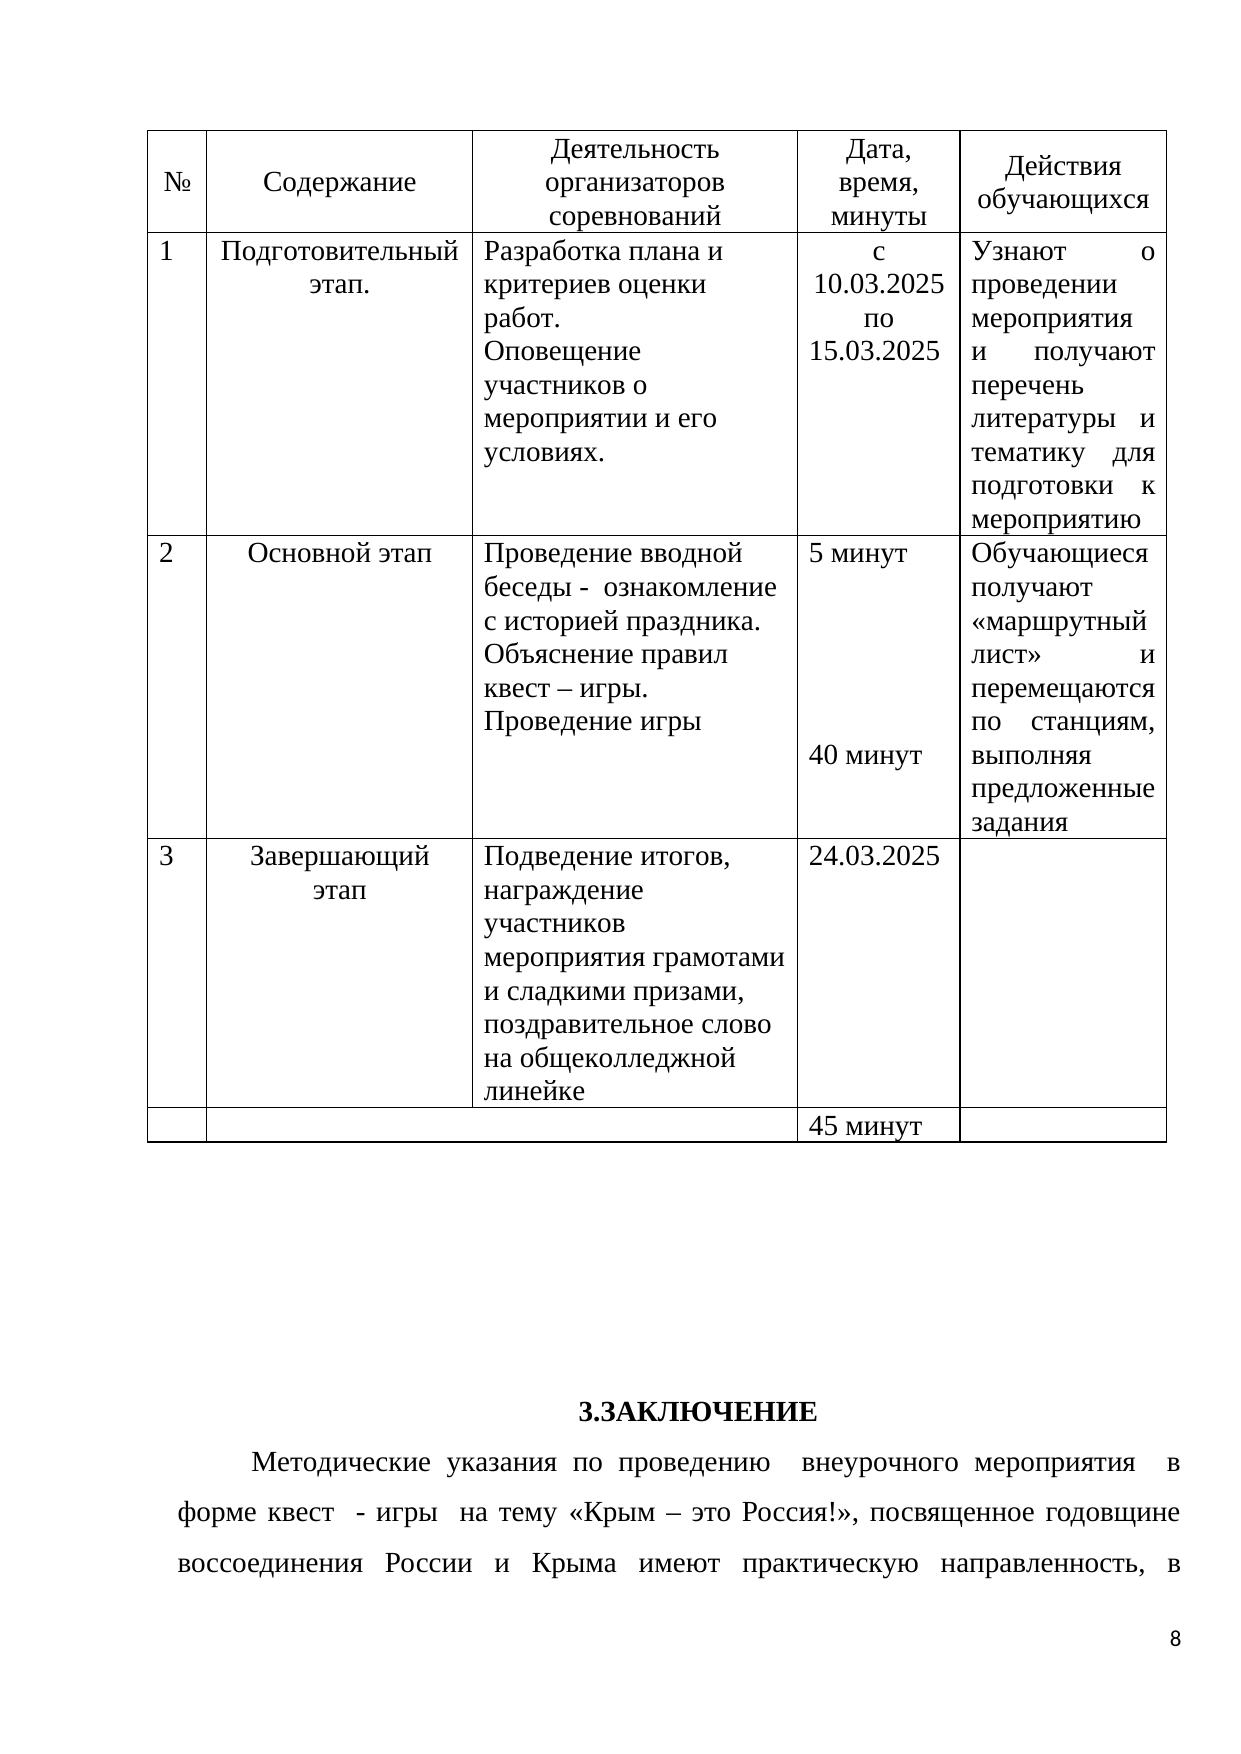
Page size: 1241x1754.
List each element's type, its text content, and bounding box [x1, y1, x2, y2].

table_cell [1155, 1108, 1166, 1141]
table_cell [961, 839, 1166, 1107]
table_header № [148, 131, 206, 232]
table_cell 1 [148, 233, 206, 534]
table_cell [961, 1108, 971, 1141]
text 3.ЗАКЛЮЧЕНИЕ [177, 1394, 1181, 1427]
table_cell 5 минут 40 минут [798, 536, 959, 837]
table_cell Подготовительный этап. [207, 233, 472, 534]
table_cell [207, 1108, 218, 1141]
table_cell [148, 1108, 159, 1141]
table_header Действия обучающихся [961, 131, 1166, 232]
table_cell 3 [148, 839, 206, 1107]
table_cell с 10.03.2025по 15.03.2025 [798, 233, 959, 534]
table_header Содержание [207, 131, 472, 232]
table_cell Разработка плана и критериев оценки работ. Оповещение участников о мероприятии и его условиях. [473, 233, 797, 534]
table_cell Завершающий этап [207, 839, 472, 1107]
table_cell Основной этап [207, 536, 472, 837]
table_cell 2 [148, 536, 206, 837]
table_cell [786, 1108, 797, 1141]
table_cell [196, 1108, 206, 1141]
table_cell 24.03.2025 [798, 839, 959, 1107]
table_cell Подведение итогов, награждение участников мероприятия грамотами и сладкими призами, поздравительное слово на общеколледжной линейке [473, 839, 797, 1107]
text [177, 1444, 1181, 1578]
table_cell Проведение вводной беседы - ознакомление с историей праздника. Объяснение правил квест – игры. Проведение игры [473, 536, 797, 837]
